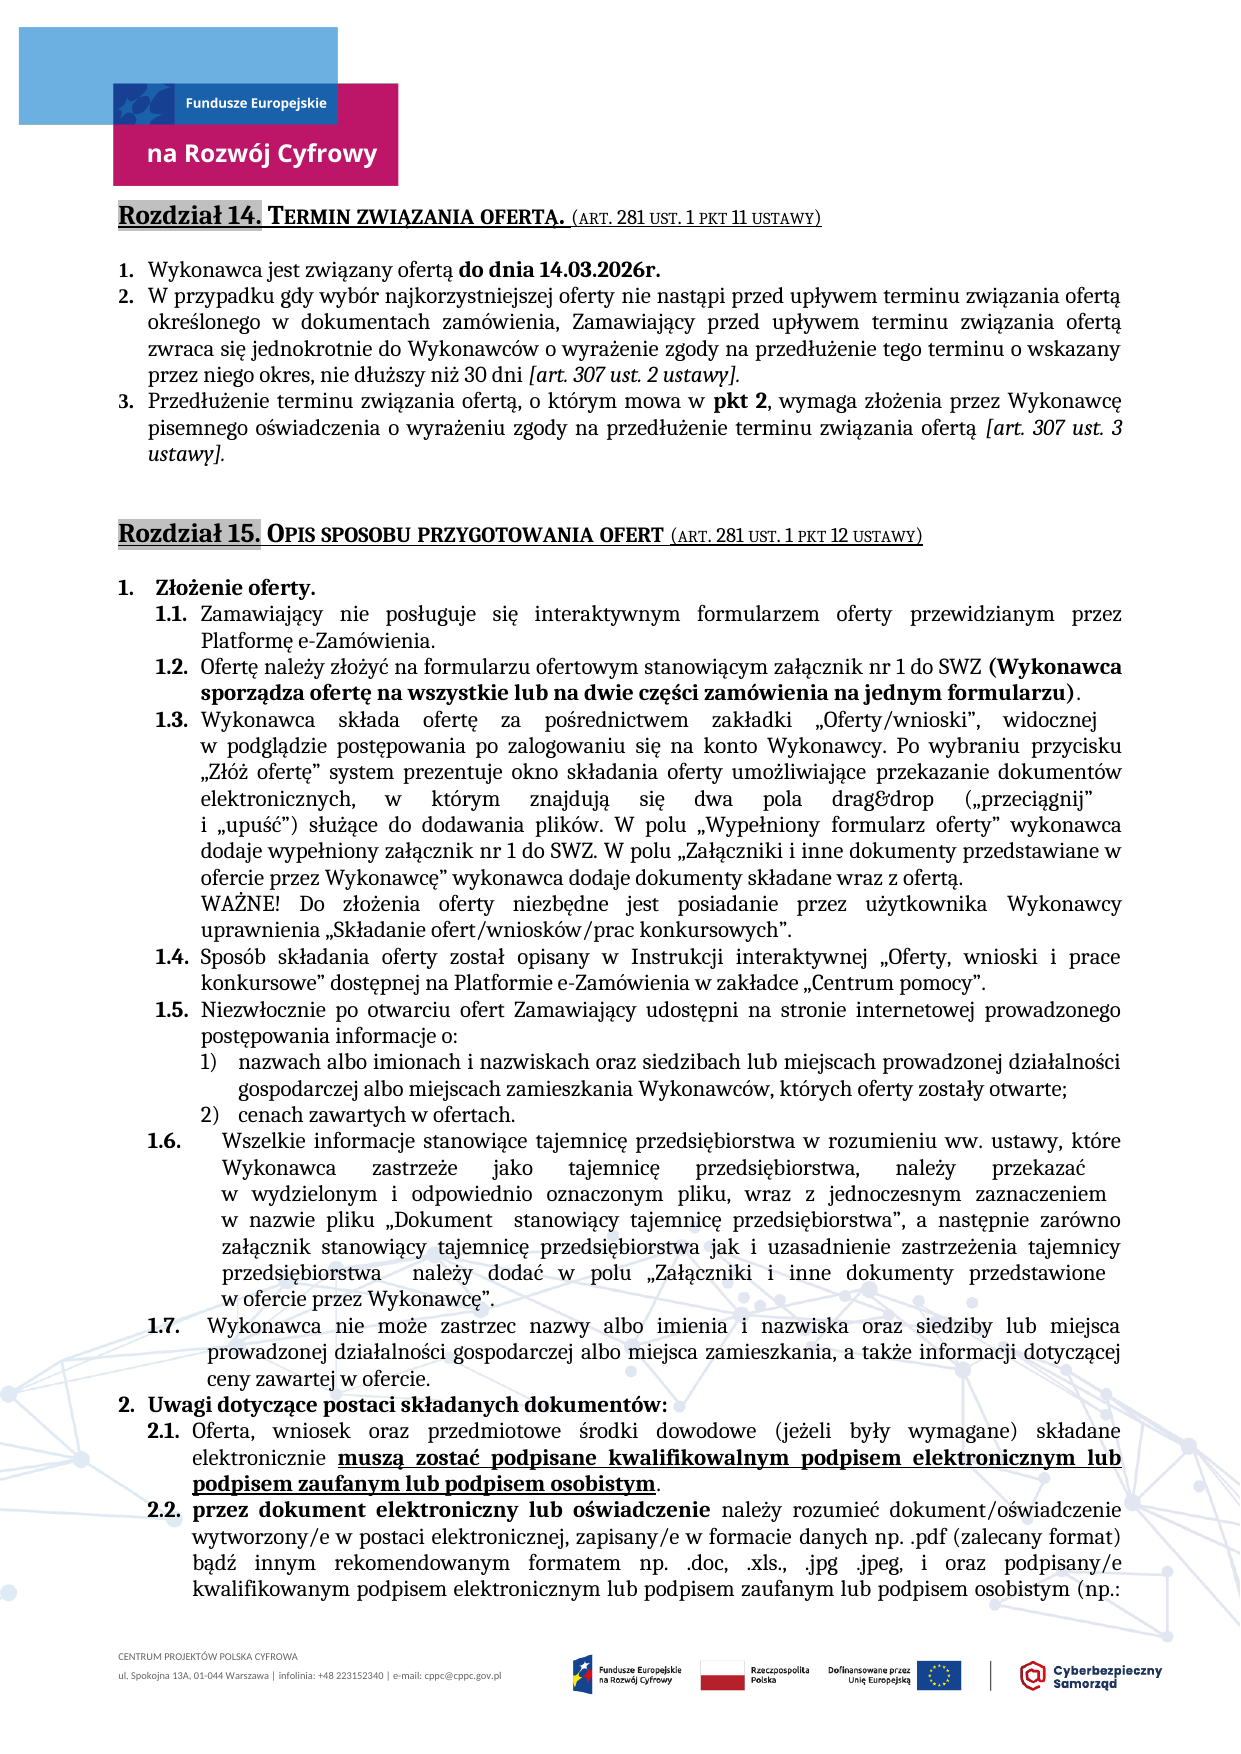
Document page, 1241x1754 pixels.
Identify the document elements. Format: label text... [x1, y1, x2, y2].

list Wykonawca składa ofertę za pośrednictwem zakładki „Oferty/wnioski”, widocznej w podglądzie postępowania po zalogowaniu się na konto Wykonawcy. Po wybraniu przycisku „Złóż ofertę” system prezentuje okno składania oferty umożliwiające przekazanie dokumentów elektronicznych, w którym znajdują się dwa pola drag&drop („przeciągnij” i „upuść”) służące do dodawania plików. W polu „Wypełniony formularz oferty” wykonawca dodaje wypełniony załącznik nr 1 do SWZ. W polu „Załączniki i inne dokumenty przedstawiane w ofercie przez Wykonawcę” wykonawca dodaje dokumenty składane wraz z ofertą. [156, 706, 1122, 891]
picture [0, 1221, 1240, 1754]
picture [18, 27, 399, 186]
list Rozdział 14. Termin związania ofertą. (art. 281 ust. 1 pkt 11 ustawy) [262, 200, 1122, 231]
list Zamawiający nie posługuje się interaktywnym formularzem oferty przewidzianym przez Platformę e-Zamówienia. [156, 601, 1122, 654]
list Niezwłocznie po otwarciu ofert Zamawiający udostępni na stronie internetowej prowadzonego postępowania informacje o: [156, 996, 1122, 1049]
list Uwagi dotyczące postaci składanych dokumentów: [118, 1392, 1122, 1418]
list Złożenie oferty. [118, 575, 1122, 601]
list Wszelkie informacje stanowiące tajemnicę przedsiębiorstwa w rozumieniu ww. ustawy, które Wykonawca zastrzeże jako tajemnicę przedsiębiorstwa, należy przekazać w wydzielonym i odpowiednio oznaczonym pliku, wraz z jednoczesnym zaznaczeniem w nazwie pliku „Dokument stanowiący tajemnicę przedsiębiorstwa”, a następnie zarówno załącznik stanowiący tajemnicę przedsiębiorstwa jak i uzasadnienie zastrzeżenia tajemnicy przedsiębiorstwa należy dodać w polu „Załączniki i inne dokumenty przedstawione w ofercie przez Wykonawcę”. [148, 1128, 1122, 1313]
list Wykonawca nie może zastrzec nazwy albo imienia i nazwiska oraz siedziby lub miejsca prowadzonej działalności gospodarczej albo miejsca zamieszkania, a także informacji dotyczącej ceny zawartej w ofercie. [148, 1313, 1122, 1392]
list Ofertę należy złożyć na formularzu ofertowym stanowiącym załącznik nr 1 do SWZ (Wykonawca sporządza ofertę na wszystkie lub na dwie części zamówienia na jednym formularzu). [156, 654, 1122, 706]
list Rozdział 15. Opis sposobu przygotowania ofert (art. 281 ust. 1 pkt 12 ustawy) [118, 518, 1122, 550]
list Przedłużenie terminu związania ofertą, o którym mowa w pkt 2, wymaga złożenia przez Wykonawcę pisemnego oświadczenia o wyrażeniu zgody na przedłużenie terminu związania ofertą [art. 307 ust. 3 ustawy]. [118, 388, 1122, 467]
list Wykonawca jest związany ofertą do dnia 14.03.2026r. [118, 256, 1122, 283]
list Sposób składania oferty został opisany w Instrukcji interaktywnej „Oferty, wnioski i prace konkursowe” dostępnej na Platformie e-Zamówienia w zakładce „Centrum pomocy”. [156, 944, 1122, 996]
text WAŻNE! Do złożenia oferty niezbędne jest posiadanie przez użytkownika Wykonawcy uprawnienia „Składanie ofert/wniosków/prac konkursowych”. [201, 891, 1122, 944]
list nazwach albo imionach i nazwiskach oraz siedzibach lub miejscach prowadzonej działalności gospodarczej albo miejscach zamieszkania Wykonawców, których oferty zostały otwarte; [201, 1049, 1122, 1102]
list W przypadku gdy wybór najkorzystniejszej oferty nie nastąpi przed upływem terminu związania ofertą określonego w dokumentach zamówienia, Zamawiający przed upływem terminu związania ofertą zwraca się jednokrotnie do Wykonawców o wyrażenie zgody na przedłużenie tego terminu o wskazany przez niego okres, nie dłuższy niż 30 dni [art. 307 ust. 2 ustawy]. [118, 283, 1122, 388]
list cenach zawartych w ofertach. [201, 1102, 1122, 1128]
list Oferta, wniosek oraz przedmiotowe środki dowodowe (jeżeli były wymagane) składane elektronicznie muszą zostać podpisane kwalifikowalnym podpisem elektronicznym lub podpisem zaufanym lub podpisem osobistym. [147, 1418, 1122, 1497]
